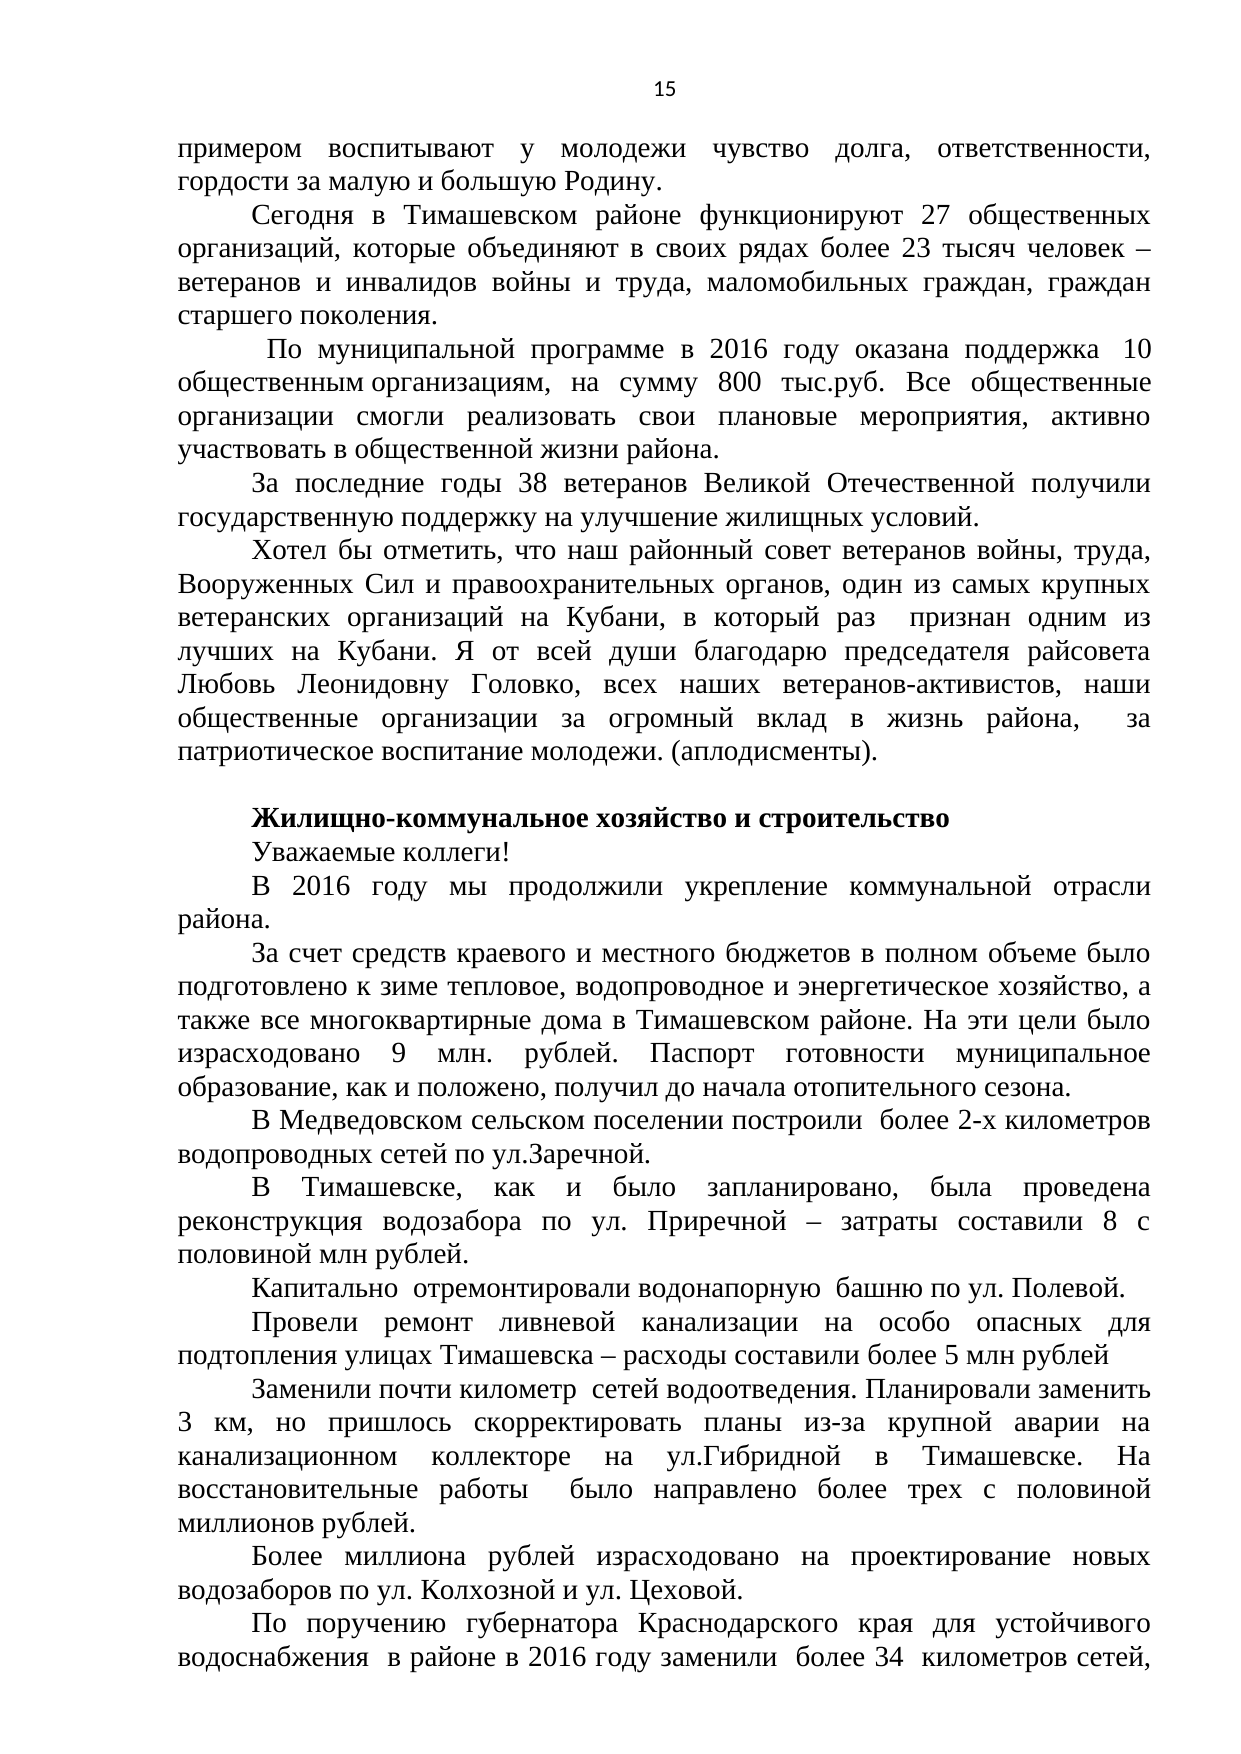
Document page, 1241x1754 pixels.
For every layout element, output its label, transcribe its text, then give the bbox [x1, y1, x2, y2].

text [177, 130, 1152, 197]
text Капитально отремонтировали водонапорную башню по ул. Полевой. [177, 1270, 1152, 1304]
text Заменили почти километр сетей водоотведения. Планировали заменить 3 км, но пришлось скорректировать планы из-за крупной аварии на канализационном коллекторе на ул.Гибридной в Тимашевске. На восстановительные работы было направлено более трех с половиной миллионов рублей. [177, 1371, 1152, 1538]
text Жилищно-коммунальное хозяйство и строительство [177, 801, 1152, 834]
text За последние годы 38 ветеранов Великой Отечественной получили государственную поддержку на улучшение жилищных условий. [177, 465, 1152, 532]
text В Медведовском сельском поселении построили более 2-х километров водопроводных сетей по ул.Заречной. [177, 1102, 1152, 1169]
text За счет средств краевого и местного бюджетов в полном объеме было подготовлено к зиме тепловое, водопроводное и энергетическое хозяйство, а также все многоквартирные дома в Тимашевском районе. На эти цели было израсходовано 9 млн. рублей. Паспорт готовности муниципальное образование, как и положено, получил до начала отопительного сезона. [177, 935, 1152, 1102]
text По муниципальной программе в 2016 году оказана поддержка 10 общественным организациям, на сумму 800 тыс.руб. Все общественные организации смогли реализовать свои плановые мероприятия, активно участвовать в общественной жизни района. [177, 331, 1152, 465]
text В Тимашевске, как и было запланировано, была проведена реконструкция водозабора по ул. Приречной – затраты составили 8 с половиной млн рублей. [177, 1169, 1152, 1270]
text Более миллиона рублей израсходовано на проектирование новых водозаборов по ул. Колхозной и ул. Цеховой. [177, 1538, 1152, 1606]
text Провели ремонт ливневой канализации на особо опасных для подтопления улицах Тимашевска – расходы составили более 5 млн рублей [177, 1304, 1152, 1371]
text Уважаемые коллеги! [177, 834, 1152, 868]
text Хотел бы отметить, что наш районный совет ветеранов войны, труда, Вооруженных Сил и правоохранительных органов, один из самых крупных ветеранских организаций на Кубани, в который раз признан одним из лучших на Кубани. Я от всей души благодарю председателя райсовета Любовь Леонидовну Головко, всех наших ветеранов-активистов, наши общественные организации за огромный вклад в жизнь района, за патриотическое воспитание молодежи. (аплодисменты). [177, 532, 1152, 767]
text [177, 1606, 1152, 1673]
text В 2016 году мы продолжили укрепление коммунальной отрасли района. [177, 868, 1152, 935]
text Сегодня в Тимашевском районе функционируют 27 общественных организаций, которые объединяют в своих рядах более 23 тысяч человек – ветеранов и инвалидов войны и труда, маломобильных граждан, граждан старшего поколения. [177, 197, 1152, 331]
